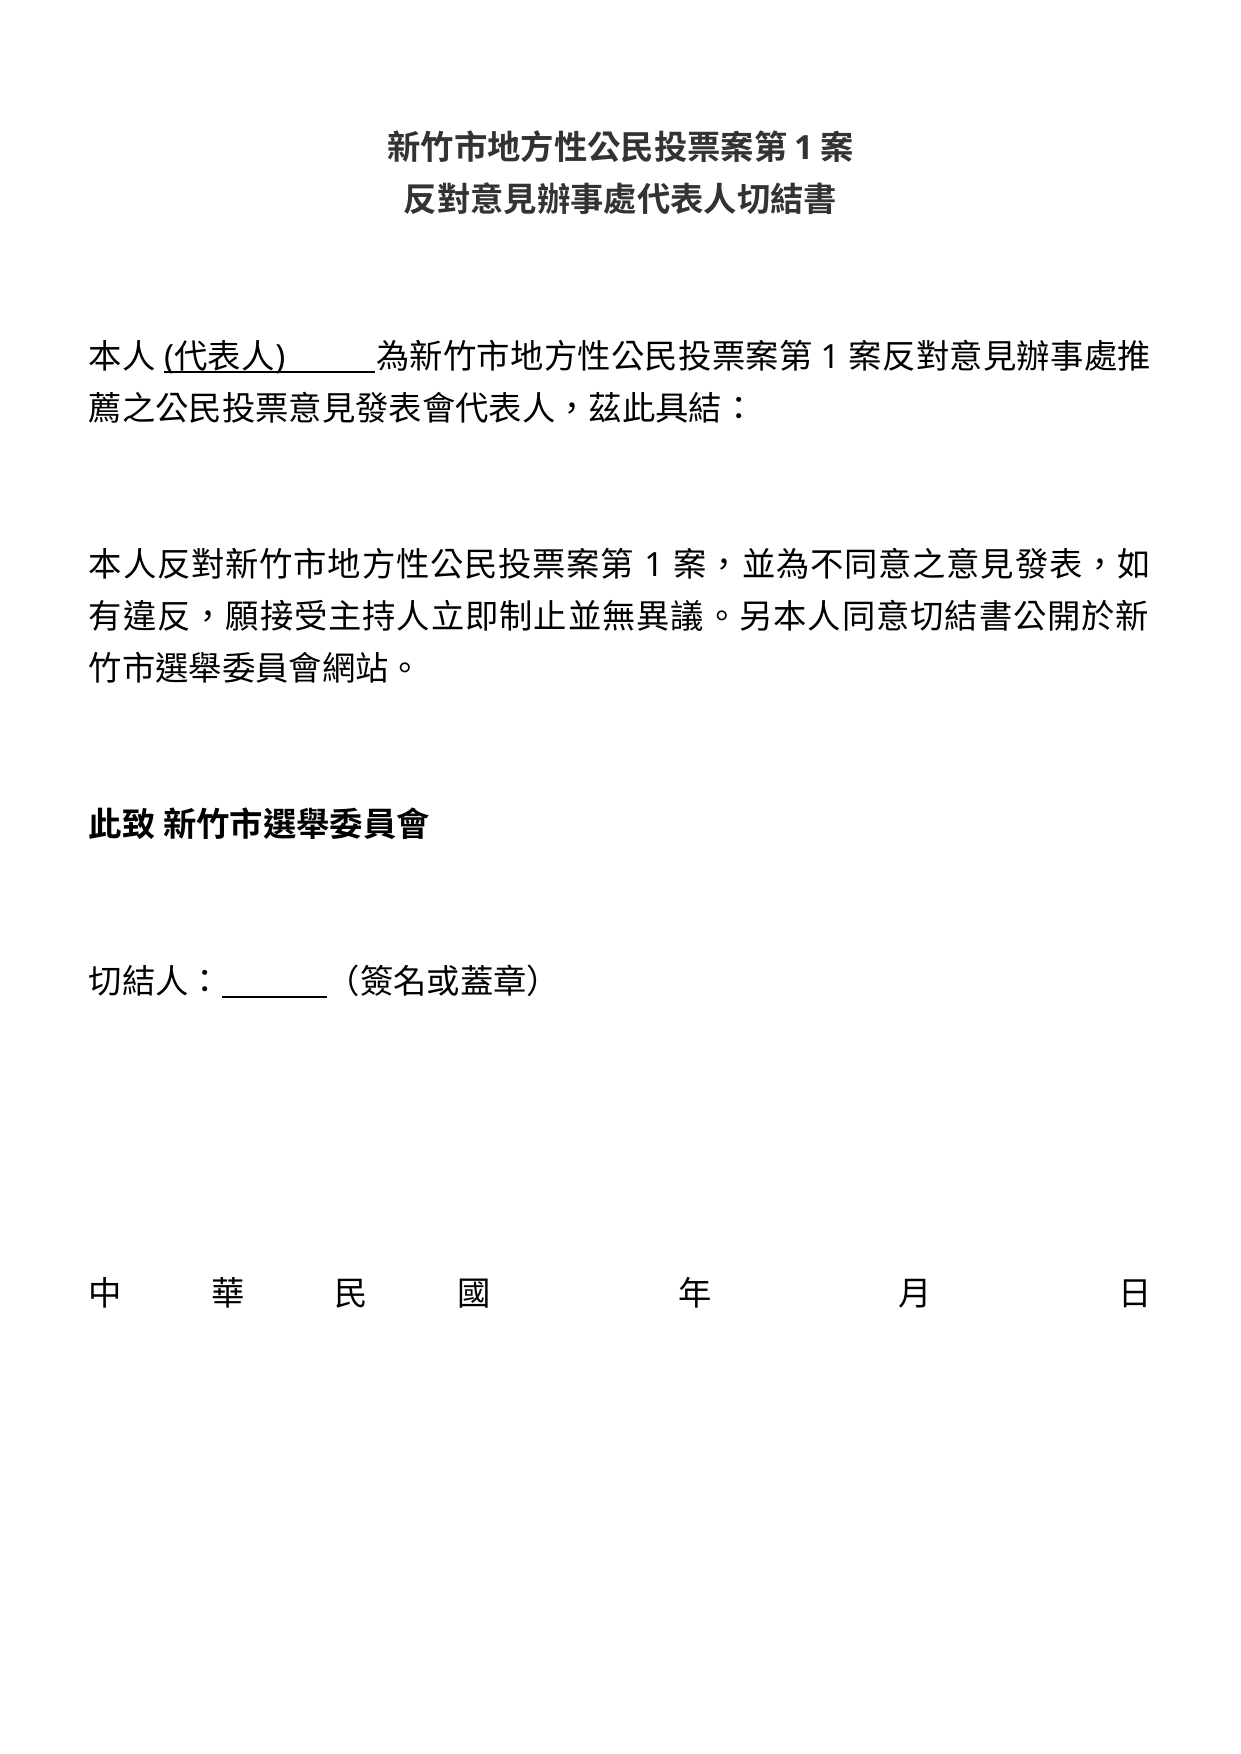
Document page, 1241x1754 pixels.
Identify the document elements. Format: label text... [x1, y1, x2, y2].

text 中華民國 年 月 日 [89, 1264, 1152, 1316]
text 反對意見辦事處代表人切結書 [89, 170, 1152, 222]
text 本人反對新竹市地方性公民投票案第 1 案，並為不同意之意見發表，如有違反，願接受主持人立即制止並無異議。另本人同意切結書公開於新竹市選舉委員會網站。 [89, 535, 1152, 691]
text 此致 新竹市選舉委員會 [89, 795, 1152, 847]
text 新竹市地方性公民投票案第1案 [89, 118, 1152, 170]
text 本人 (代表人) 為新竹市地方性公民投票案第1 案反對意見辦事處推薦之公民投票意見發表會代表人，茲此具結： [89, 326, 1152, 431]
text 切結人： （簽名或蓋章） [89, 951, 1152, 1003]
